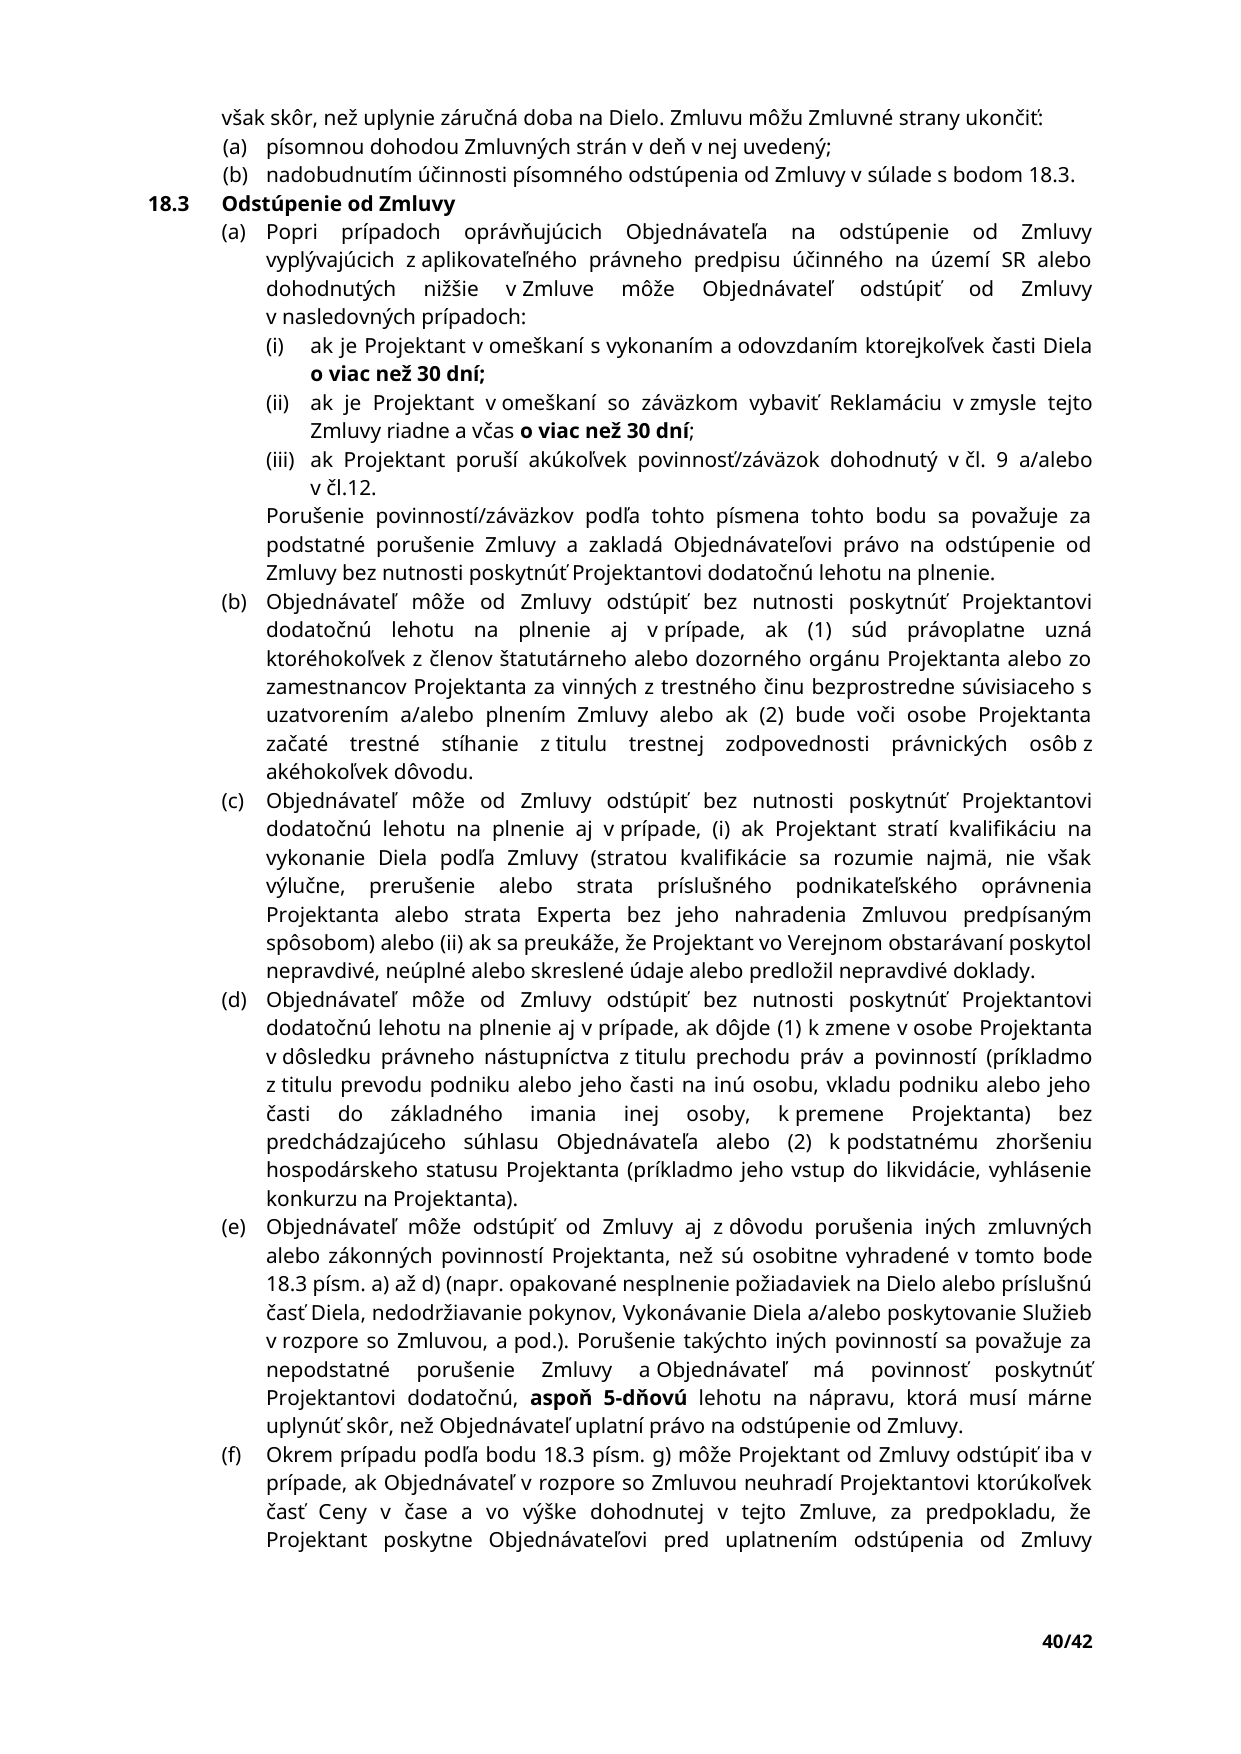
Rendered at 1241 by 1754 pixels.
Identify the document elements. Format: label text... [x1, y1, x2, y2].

text (c) Objednávateľ môže od Zmluvy odstúpiť bez nutnosti poskytnúť Projektantovi dodatočnú lehotu na plnenie aj v prípade, (i) ak Projektant stratí kvalifikáciu na vykonanie Diela podľa Zmluvy (stratou kvalifikácie sa rozumie najmä, nie však výlučne, prerušenie alebo strata príslušného podnikateľského oprávnenia Projektanta alebo strata Experta bez jeho nahradenia Zmluvou predpísaným spôsobom) alebo (ii) ak sa preukáže, že Projektant vo Verejnom obstarávaní poskytol nepravdivé, neúplné alebo skreslené údaje alebo predložil nepravdivé doklady. [221, 786, 1093, 985]
text (e) Objednávateľ môže odstúpiť od Zmluvy aj z dôvodu porušenia iných zmluvných alebo zákonných povinností Projektanta, než sú osobitne vyhradené v tomto bode 18.3 písm. a) až d) (napr. opakované nesplnenie požiadaviek na Dielo alebo príslušnú časť Diela, nedodržiavanie pokynov, Vykonávanie Diela a/alebo poskytovanie Služieb v rozpore so Zmluvou, a pod.). Porušenie takýchto iných povinností sa považuje za nepodstatné porušenie Zmluvy a Objednávateľ má povinnosť poskytnúť Projektantovi dodatočnú, aspoň 5-dňovú lehotu na nápravu, ktorá musí márne uplynúť skôr, než Objednávateľ uplatní právo na odstúpenie od Zmluvy. [221, 1212, 1093, 1440]
list nadobudnutím účinnosti písomného odstúpenia od Zmluvy v súlade s bodom 18.3. [223, 160, 1093, 189]
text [221, 1440, 1093, 1554]
text (ii) ak je Projektant v omeškaní so záväzkom vybaviť Reklamáciu v zmysle tejto Zmluvy riadne a včas o viac než 30 dní; [266, 388, 1093, 445]
text Porušenie povinností/záväzkov podľa tohto písmena tohto bodu sa považuje za podstatné porušenie Zmluvy a zakladá Objednávateľovi právo na odstúpenie od Zmluvy bez nutnosti poskytnúť Projektantovi dodatočnú lehotu na plnenie. [266, 502, 1093, 587]
text (iii) ak Projektant poruší akúkoľvek povinnosť/záväzok dohodnutý v čl. 9 a/alebo v čl.12. [266, 445, 1093, 502]
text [221, 103, 1093, 132]
text (i) ak je Projektant v omeškaní s vykonaním a odovzdaním ktorejkoľvek časti Diela o viac než 30 dní; [266, 331, 1093, 388]
text 18.3 Odstúpenie od Zmluvy [148, 189, 1093, 217]
text (a) Popri prípadoch oprávňujúcich Objednávateľa na odstúpenie od Zmluvy vyplývajúcich z aplikovateľného právneho predpisu účinného na území SR alebo dohodnutých nižšie v Zmluve môže Objednávateľ odstúpiť od Zmluvy v nasledovných prípadoch: [221, 217, 1093, 331]
text (b) Objednávateľ môže od Zmluvy odstúpiť bez nutnosti poskytnúť Projektantovi dodatočnú lehotu na plnenie aj v prípade, ak (1) súd právoplatne uzná ktoréhokoľvek z členov štatutárneho alebo dozorného orgánu Projektanta alebo zo zamestnancov Projektanta za vinných z trestného činu bezprostredne súvisiaceho s uzatvorením a/alebo plnením Zmluvy alebo ak (2) bude voči osobe Projektanta začaté trestné stíhanie z titulu trestnej zodpovednosti právnických osôb z akéhokoľvek dôvodu. [221, 587, 1093, 786]
text (d) Objednávateľ môže od Zmluvy odstúpiť bez nutnosti poskytnúť Projektantovi dodatočnú lehotu na plnenie aj v prípade, ak dôjde (1) k zmene v osobe Projektanta v dôsledku právneho nástupníctva z titulu prechodu práv a povinností (príkladmo z titulu prevodu podniku alebo jeho časti na inú osobu, vkladu podniku alebo jeho časti do základného imania inej osoby, k premene Projektanta) bez predchádzajúceho súhlasu Objednávateľa alebo (2) k podstatnému zhoršeniu hospodárskeho statusu Projektanta (príkladmo jeho vstup do likvidácie, vyhlásenie konkurzu na Projektanta). [221, 985, 1093, 1212]
list písomnou dohodou Zmluvných strán v deň v nej uvedený; [223, 132, 1093, 160]
